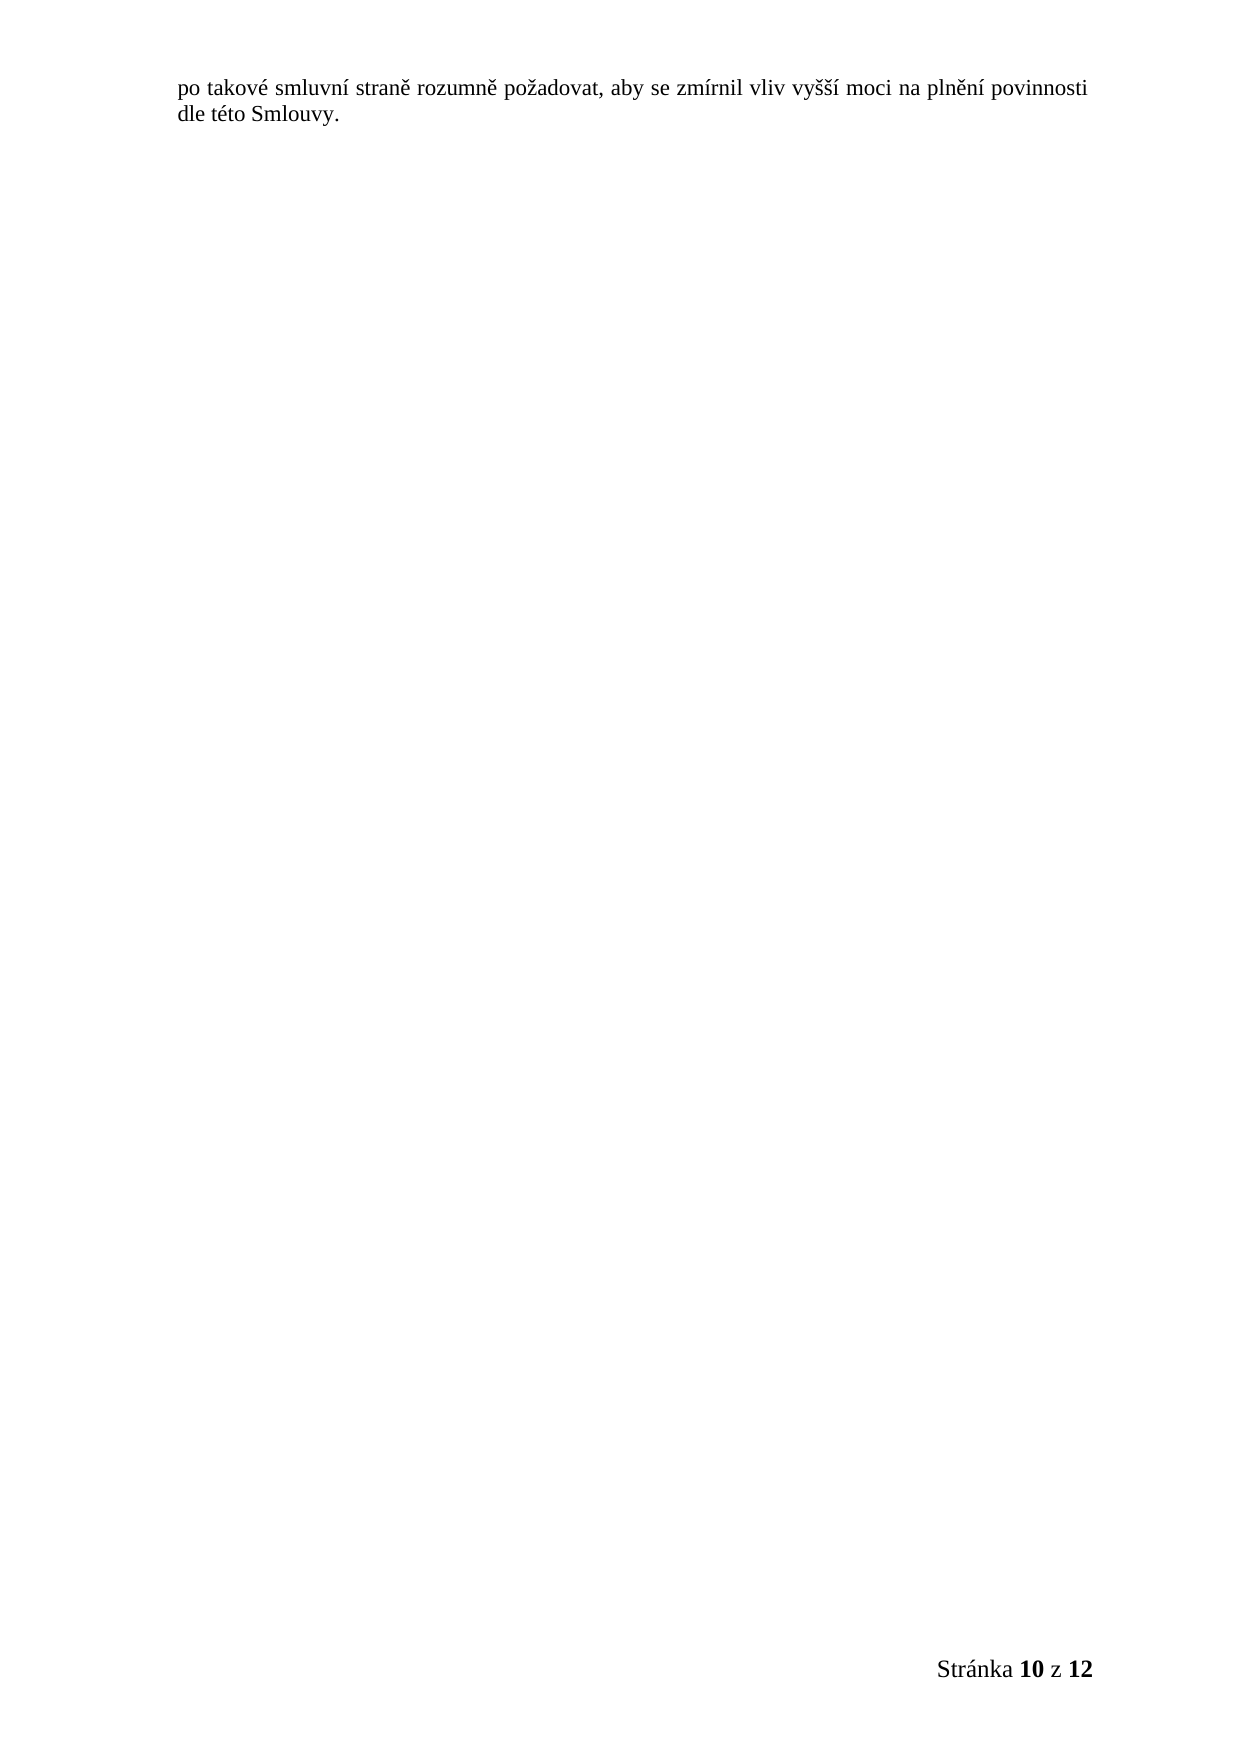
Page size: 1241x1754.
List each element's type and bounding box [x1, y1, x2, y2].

list [177, 74, 1089, 127]
